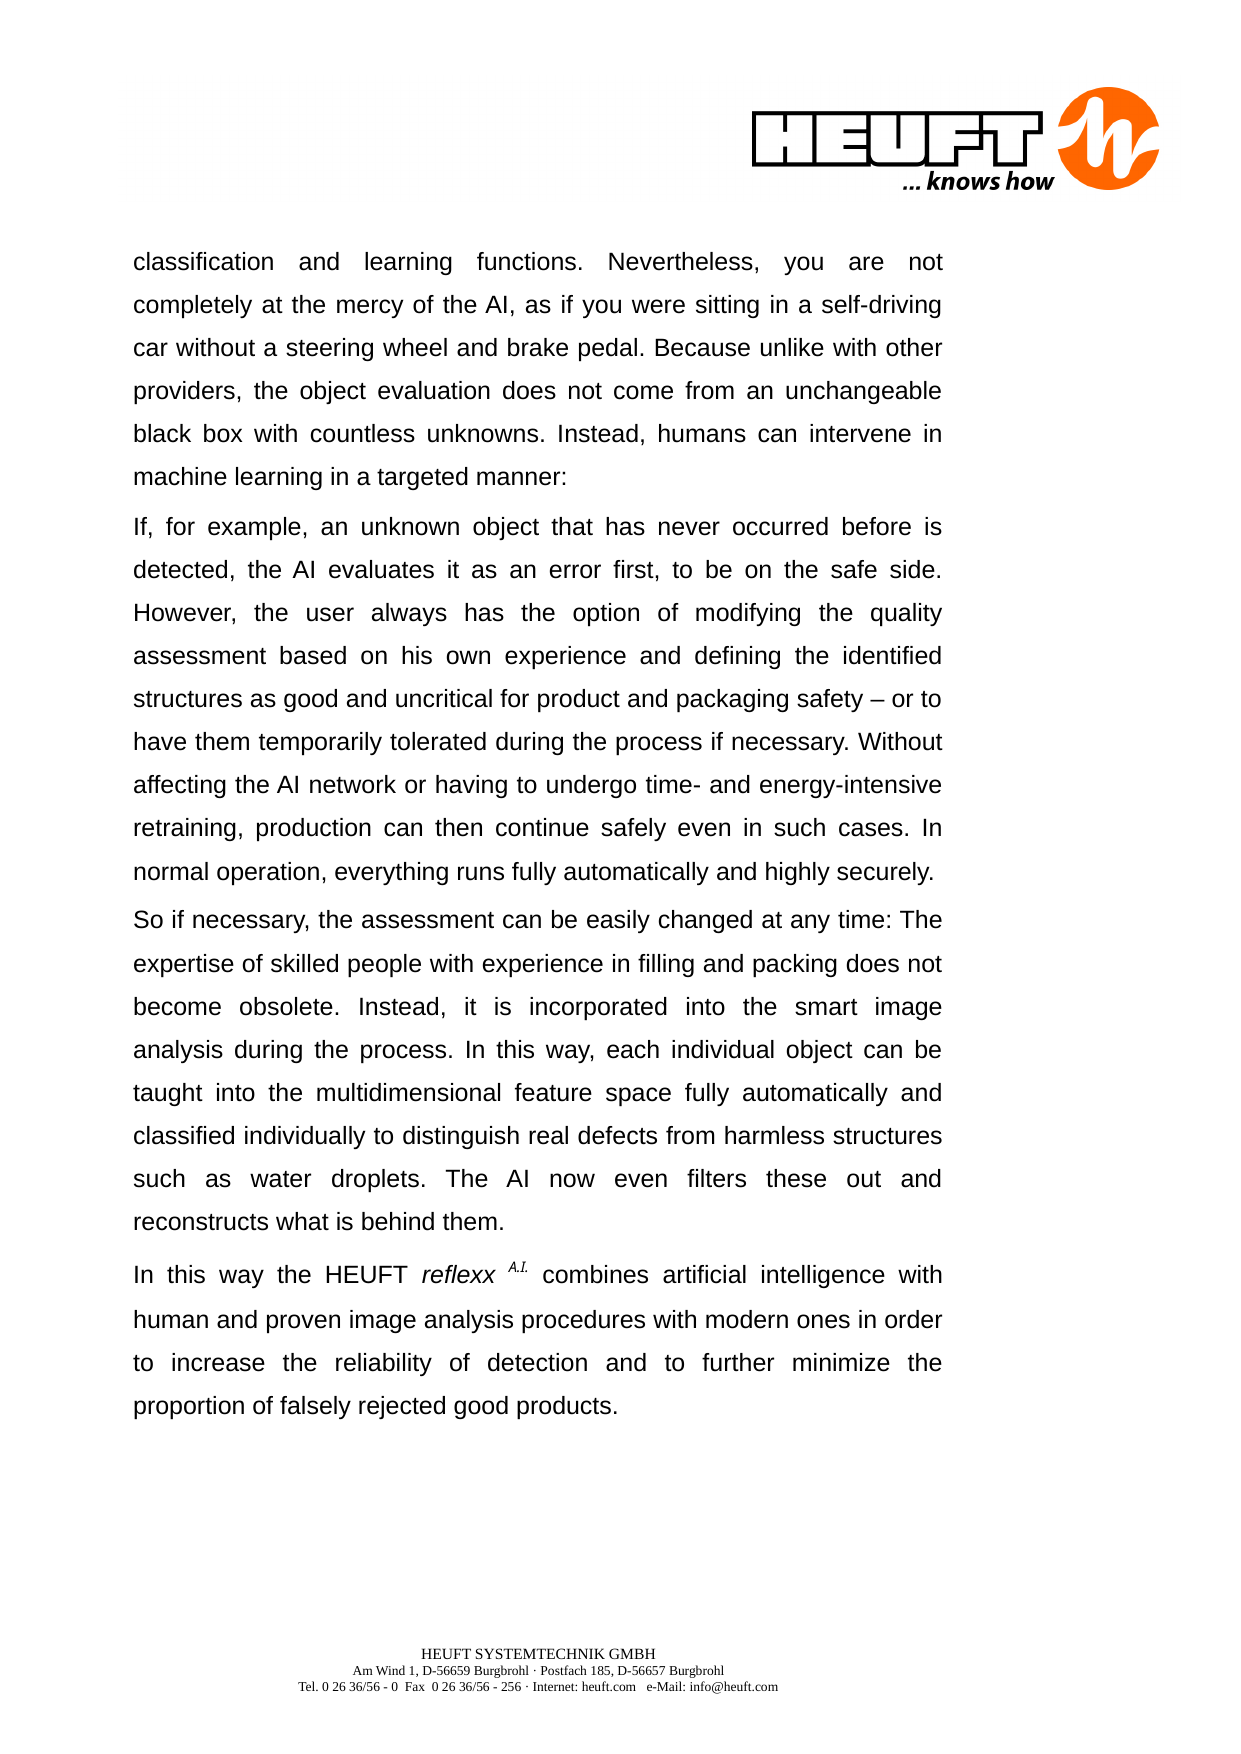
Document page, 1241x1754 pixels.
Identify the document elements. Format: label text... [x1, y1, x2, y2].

text In this way the HEUFT reflexx A.I. combines artificial intelligence with human and proven image analysis procedures with modern ones in order to increase the reliability of detection and to further minimize the proportion of falsely rejected good products. [133, 1256, 944, 1420]
picture [118, 75, 1181, 202]
text So if necessary, the assessment can be easily changed at any time: The expertise of skilled people with experience in filling and packing does not become obsolete. Instead, it is incorporated into the smart image analysis during the process. In this way, each individual object can be taught into the multidimensional feature space fully automatically and classified individually to distinguish real defects from harmless structures such as water droplets. The AI now even filters these out and reconstructs what is behind them. [133, 906, 944, 1236]
text If, for example, an unknown object that has never occurred before is detected, the AI evaluates it as an error first, to be on the safe side. However, the user always has the option of modifying the quality assessment based on his own experience and defining the identified structures as good and uncritical for product and packaging safety – or to have them temporarily tolerated during the process if necessary. Without affecting the AI network or having to undergo time- and energy-intensive retraining, production can then continue safely even in such cases. In normal operation, everything runs fully automatically and highly securely. [133, 511, 944, 885]
